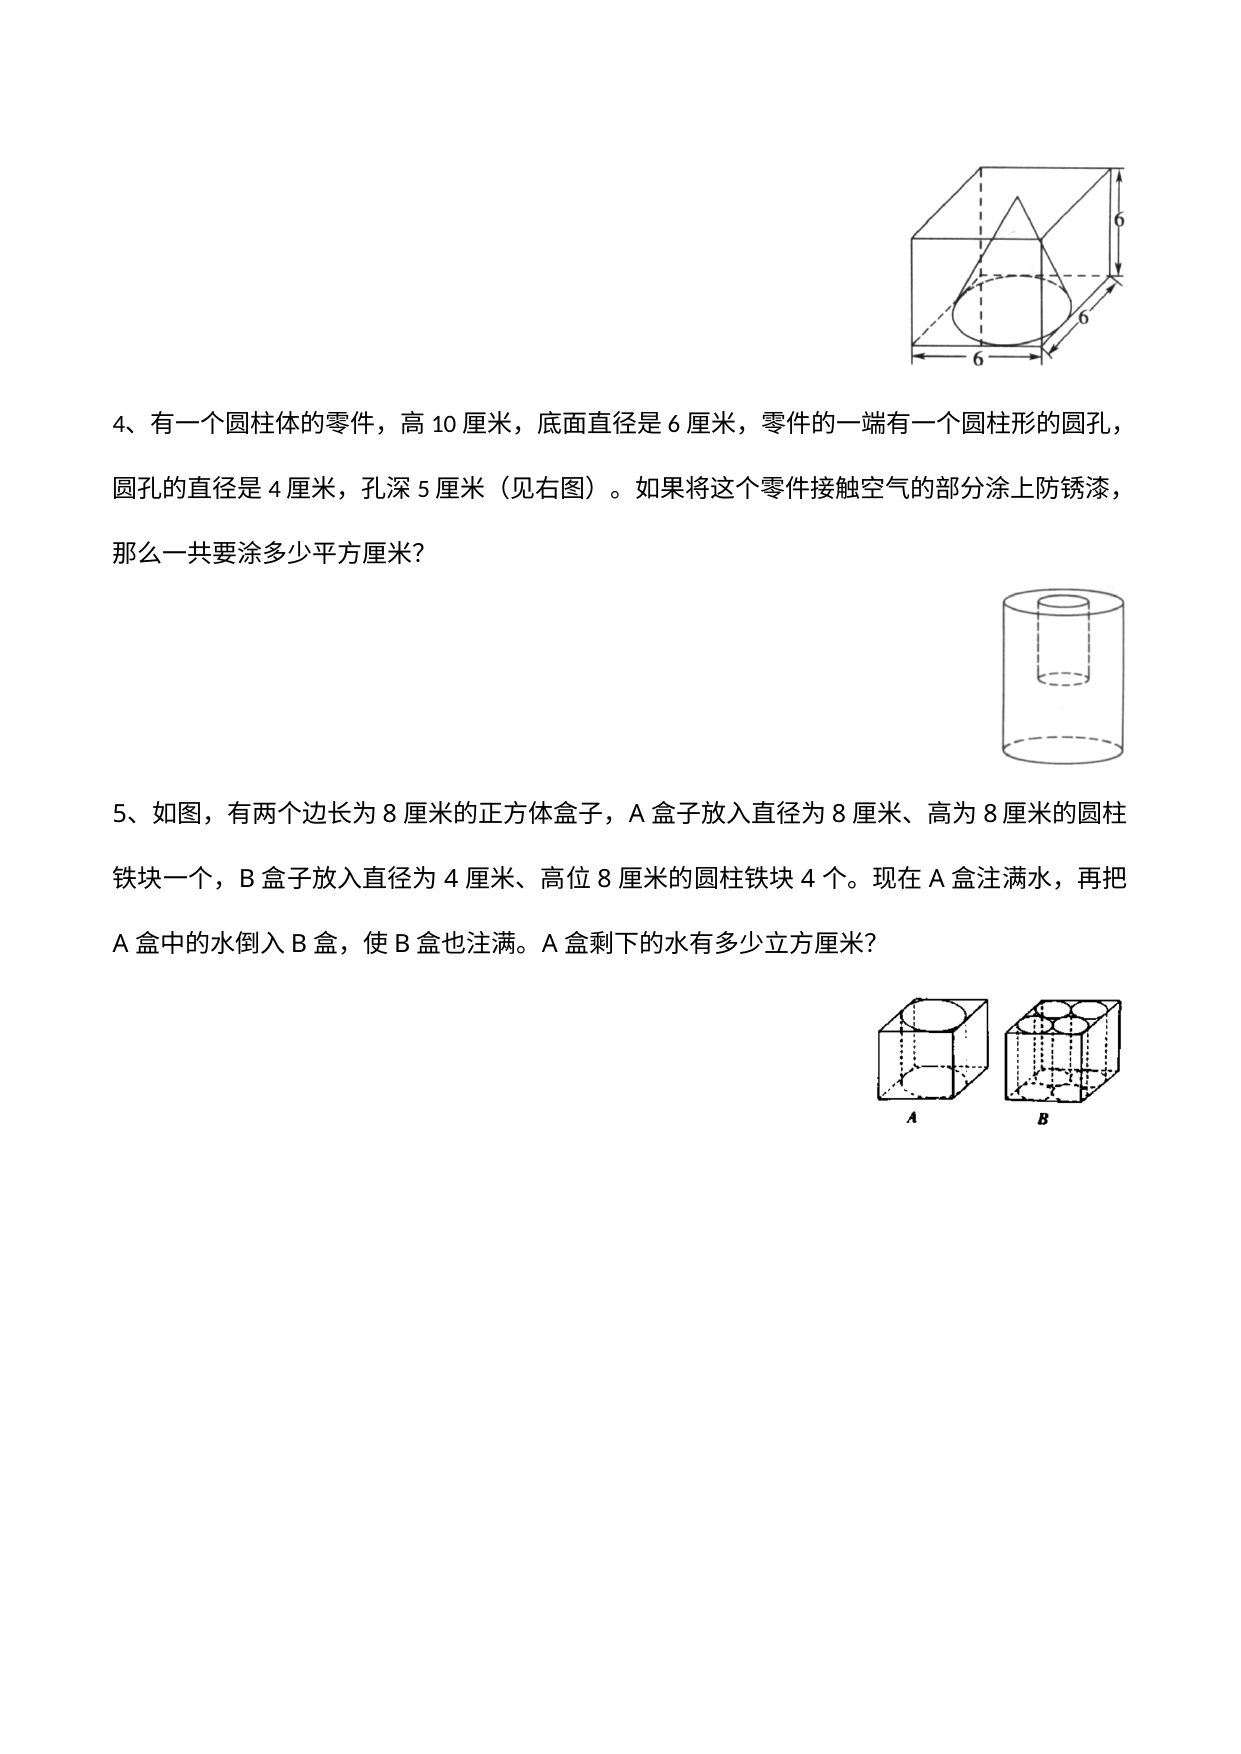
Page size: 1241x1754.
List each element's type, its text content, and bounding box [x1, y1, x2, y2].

picture [863, 974, 1128, 1131]
text 5、如图，有两个边长为 8 厘米的正方体盒子，A 盒子放入直径为 8 厘米、高为 8厘米的圆柱铁块一个，B 盒子放入直径为 4 厘米、高位 8 厘米的圆柱铁块 4 个。现在 A 盒注满水，再把 A 盒中的水倒入 B 盒，使 B 盒也注满。A 盒剩下的水有多少立方厘米？ [112, 779, 1128, 974]
text 4、有一个圆柱体的零件，高 10 厘米，底面直径是 6 厘米，零件的一端有一个圆柱形的圆孔，圆孔的直径是 4 厘米，孔深 5 厘米（见右图）。如果将这个零件接触空气的部分涂上防锈漆，那么一共要涂多少平方厘米？ [112, 389, 1128, 584]
picture [995, 584, 1128, 767]
